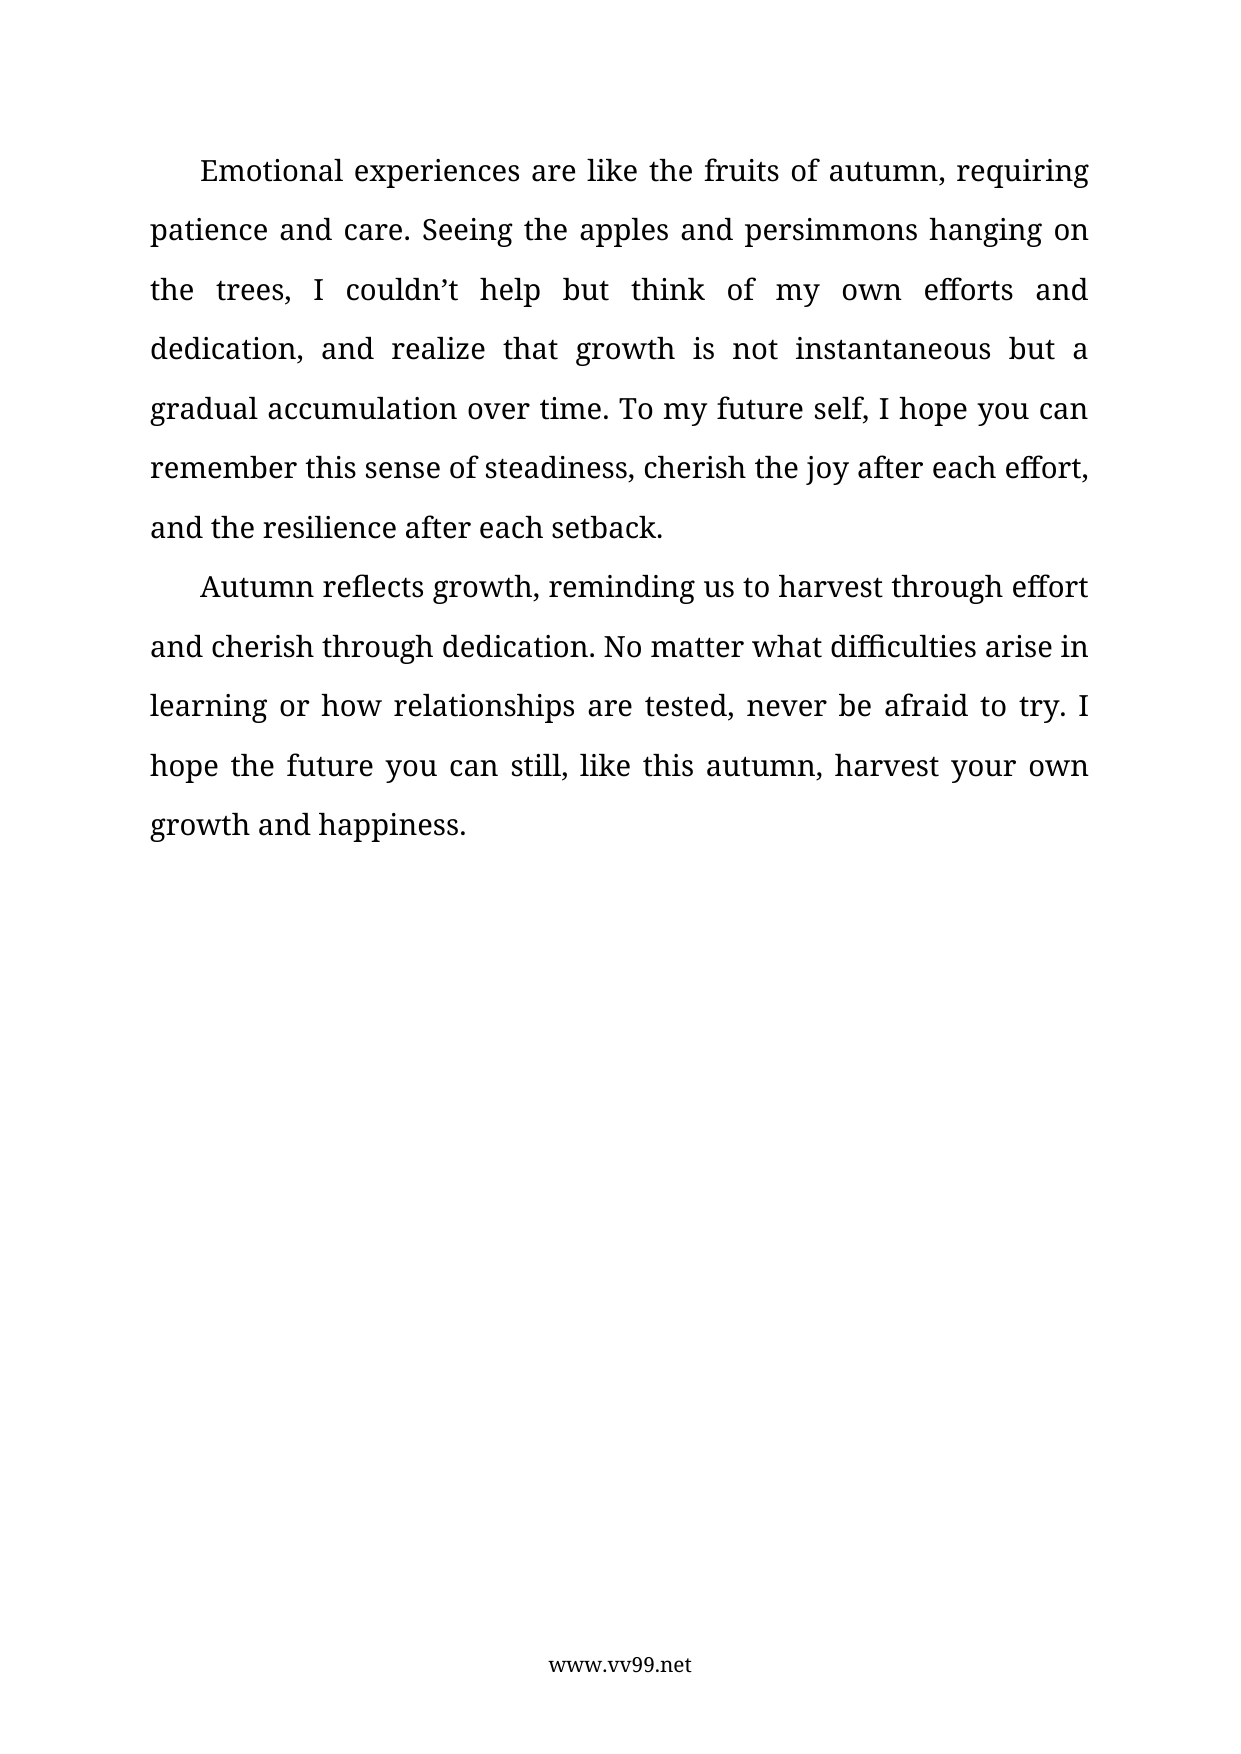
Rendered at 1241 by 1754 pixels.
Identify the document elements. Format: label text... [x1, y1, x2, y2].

text Autumn reflects growth, reminding us to harvest through effort and cherish through dedication. No matter what difficulties arise in learning or how relationships are tested, never be afraid to try. I hope the future you can still, like this autumn, harvest your own growth and happiness. [150, 566, 1090, 844]
text Emotional experiences are like the fruits of autumn, requiring patience and care. Seeing the apples and persimmons hanging on the trees, I couldn’t help but think of my own efforts and dedication, and realize that growth is not instantaneous but a gradual accumulation over time. To my future self, I hope you can remember this sense of steadiness, cherish the joy after each effort, and the resilience after each setback. [150, 150, 1090, 547]
